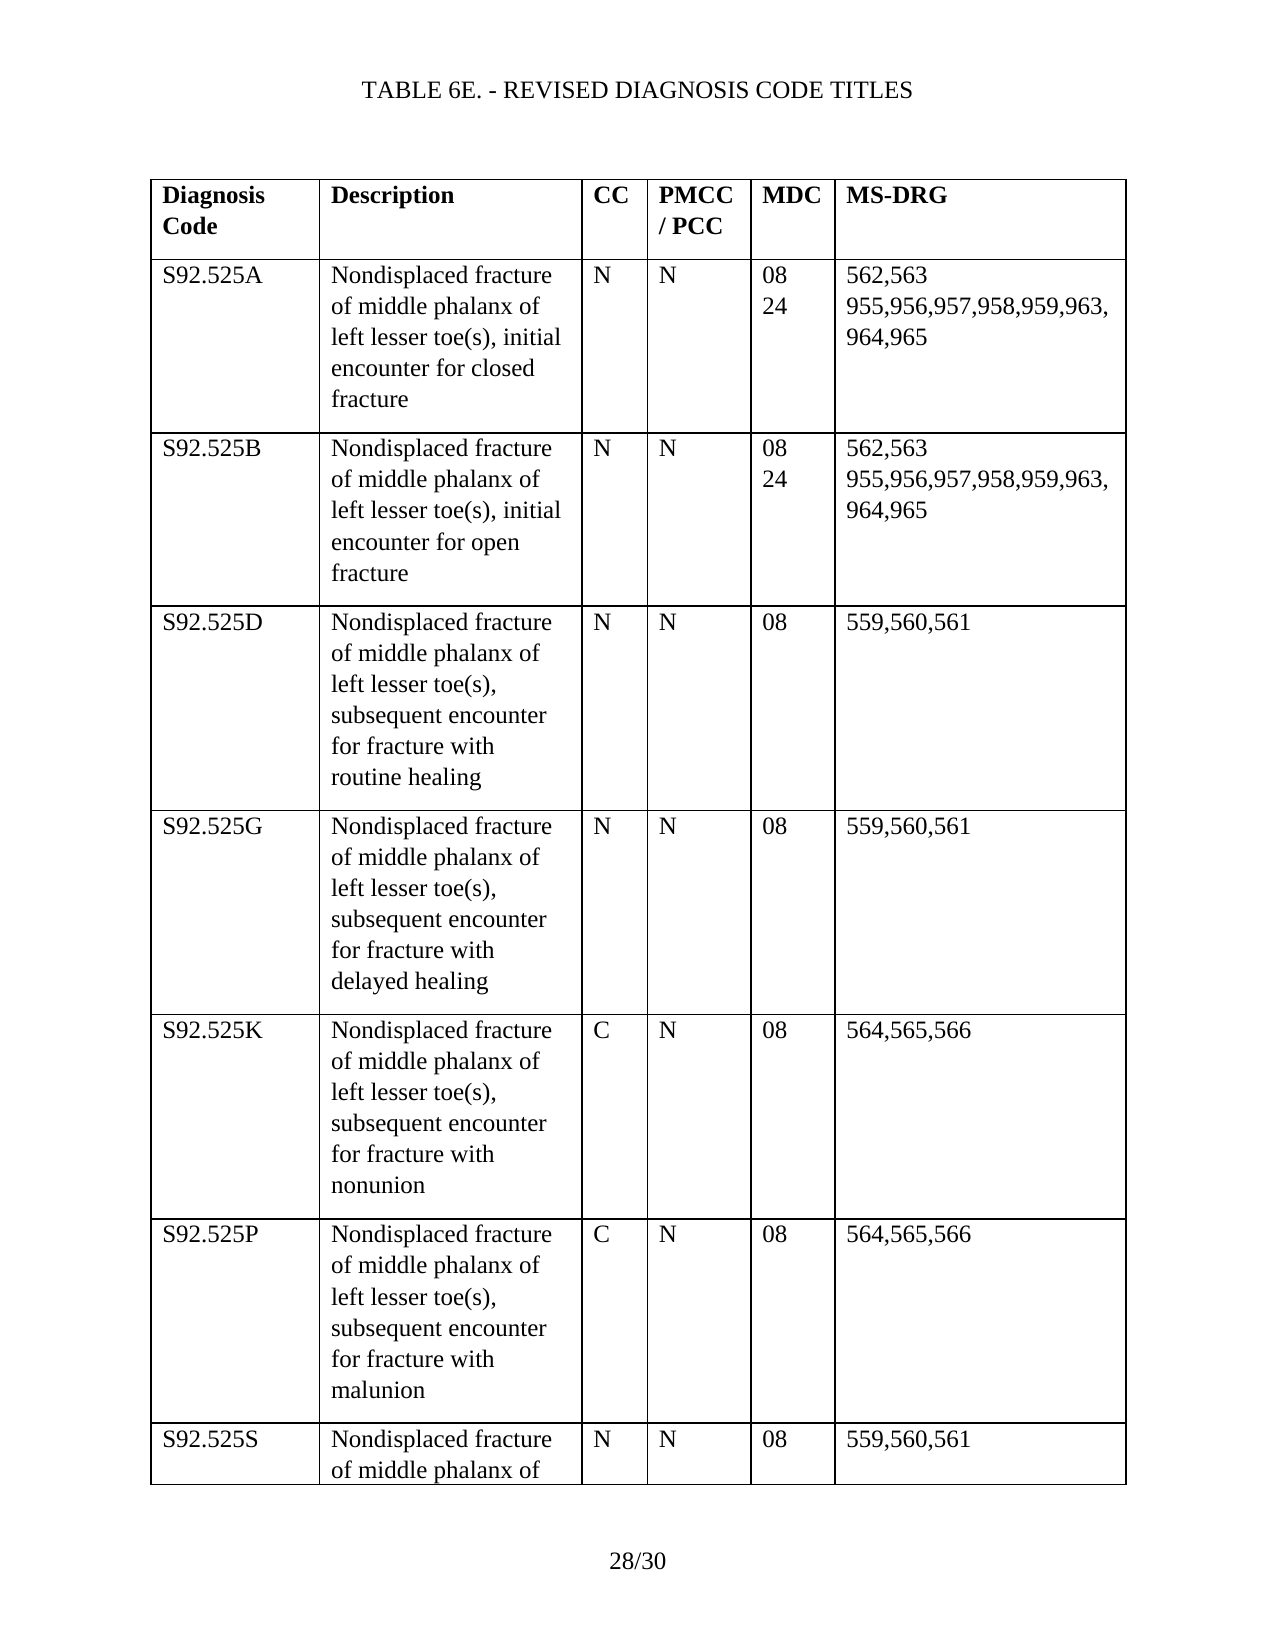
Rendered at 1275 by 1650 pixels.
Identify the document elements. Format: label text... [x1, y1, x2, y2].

table_cell 559,560,561 [836, 1424, 1125, 1484]
table_cell N [583, 1424, 647, 1484]
table_cell S92.525S [152, 1424, 319, 1484]
table_header MDC [752, 180, 834, 259]
table_cell 08 [752, 607, 834, 809]
table_cell Nondisplaced fracture of middle phalanx of left lesser toe(s), subsequent encounter for fracture with routine healing [320, 607, 581, 809]
table_cell C [583, 1220, 647, 1422]
table_cell N [648, 1015, 750, 1218]
table_cell Nondisplaced fracture of middle phalanx of left lesser toe(s), subsequent encounter for fracture with malunion [320, 1220, 581, 1422]
table_cell N [583, 811, 647, 1014]
table_cell S92.525B [152, 434, 319, 605]
table_cell 559,560,561 [836, 811, 1125, 1014]
table_header Description [320, 180, 581, 259]
table_cell 562,563 955,956,957,958,959,963,964,965 [836, 434, 1125, 605]
table_cell N [583, 607, 647, 809]
table_cell 564,565,566 [836, 1015, 1125, 1218]
table_cell 562,563 955,956,957,958,959,963,964,965 [836, 260, 1125, 432]
table_cell S92.525G [152, 811, 319, 1014]
table_header CC [583, 180, 647, 259]
table_cell 08 [752, 1424, 834, 1484]
table_cell N [583, 260, 647, 432]
table_cell 564,565,566 [836, 1220, 1125, 1422]
table_cell 559,560,561 [836, 607, 1125, 809]
table_cell Nondisplaced fracture of middle phalanx of left lesser toe(s), initial encounter for open fracture [320, 434, 581, 605]
table_cell Nondisplaced fracture of middle phalanx of left lesser toe(s), subsequent encounter for fracture with nonunion [320, 1015, 581, 1218]
table_cell 08 [752, 811, 834, 1014]
table_cell 08 24 [752, 260, 834, 432]
table_cell N [648, 434, 750, 605]
table_cell N [583, 434, 647, 605]
table_header Diagnosis Code [152, 180, 319, 259]
table_cell Nondisplaced fracture of middle phalanx of left lesser toe(s), subsequent encounter for fracture with delayed healing [320, 811, 581, 1014]
table_cell 08 24 [752, 434, 834, 605]
table_cell 08 [752, 1015, 834, 1218]
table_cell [320, 1424, 581, 1484]
table_cell Nondisplaced fracture of middle phalanx of left lesser toe(s), initial encounter for closed fracture [320, 260, 581, 432]
table_cell S92.525K [152, 1015, 319, 1218]
table_cell N [648, 607, 750, 809]
table_cell S92.525A [152, 260, 319, 432]
table_cell C [583, 1015, 647, 1218]
table_cell N [648, 1220, 750, 1422]
table_cell 08 [752, 1220, 834, 1422]
table_header MS-DRG [836, 180, 1125, 259]
table_cell N [648, 260, 750, 432]
table_cell N [648, 811, 750, 1014]
table_header PMCC/ PCC [648, 180, 750, 259]
table_cell N [648, 1424, 750, 1484]
table_cell S92.525D [152, 607, 319, 809]
table_cell S92.525P [152, 1220, 319, 1422]
